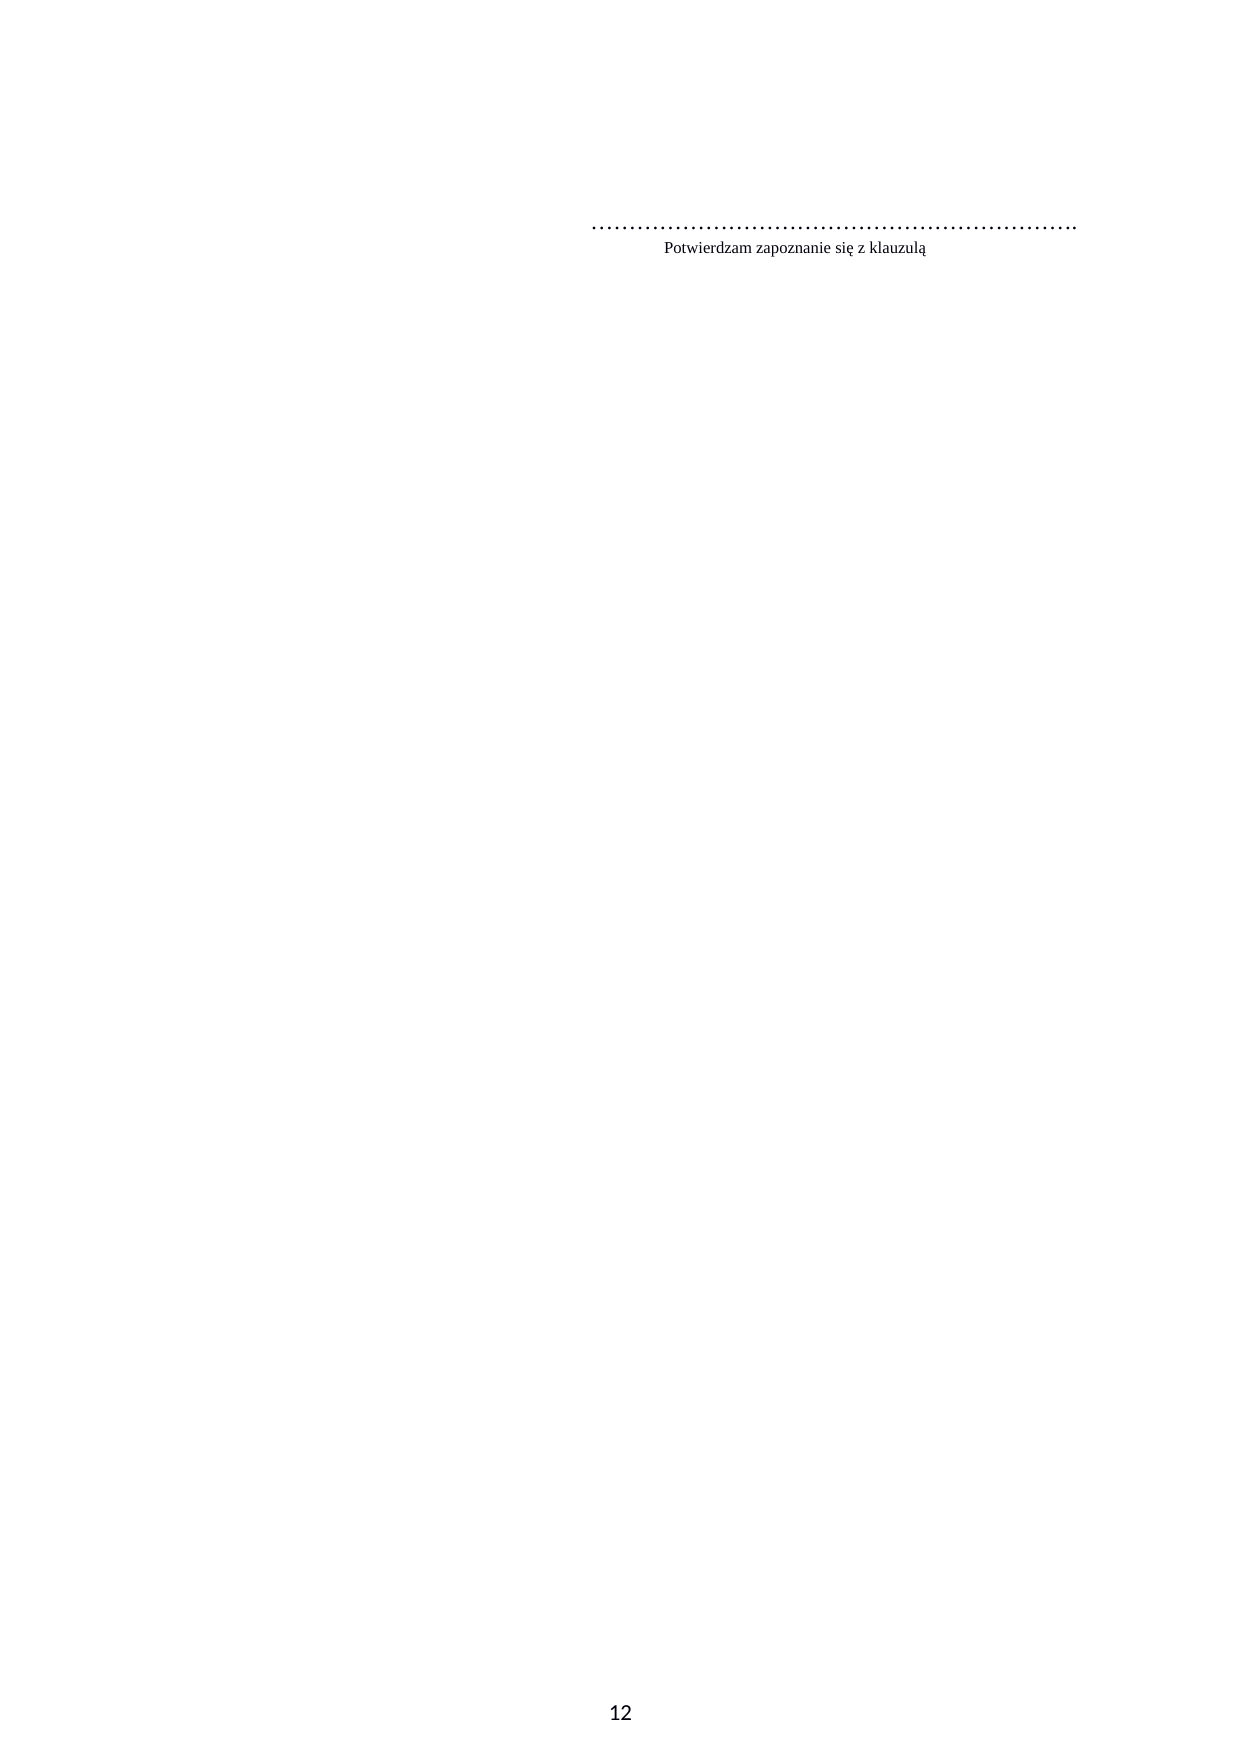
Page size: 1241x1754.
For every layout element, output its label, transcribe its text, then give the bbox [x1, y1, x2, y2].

text ………………………………………………………. [590, 208, 1093, 234]
text Potwierdzam zapoznanie się z klauzulą [664, 238, 1093, 289]
